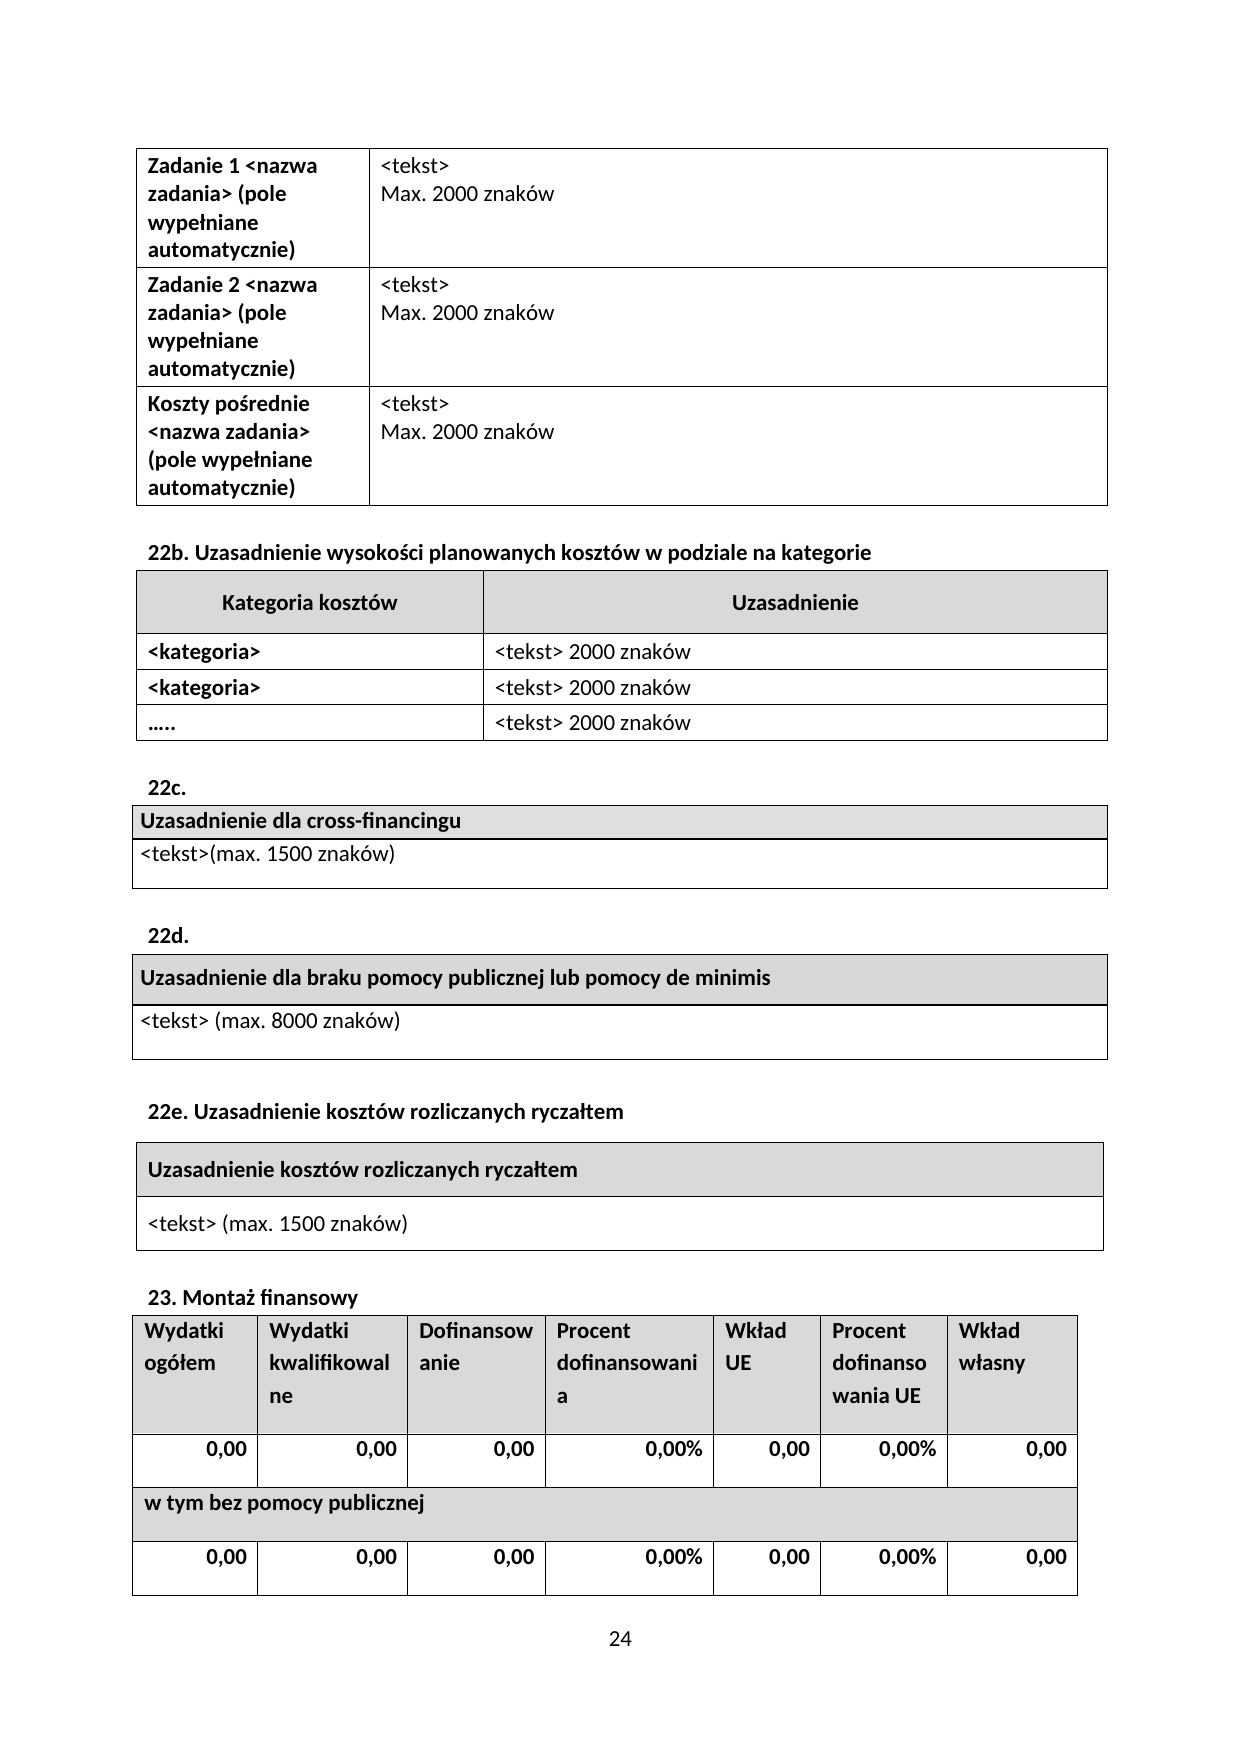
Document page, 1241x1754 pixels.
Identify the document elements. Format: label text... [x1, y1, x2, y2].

table_cell 0,00 [714, 1435, 820, 1487]
text 22d. [148, 921, 1093, 949]
table_header Wydatki ogółem [133, 1316, 257, 1433]
table_cell 0,00% [821, 1435, 947, 1487]
table_cell <tekst> Max. 2000 znaków [370, 268, 1107, 386]
table_cell 0,00 [258, 1435, 407, 1487]
table_header Wydatki kwalifikowalne [258, 1316, 407, 1433]
table_cell w tym bez pomocy publicznej [133, 1488, 1077, 1541]
table_header Uzasadnienie [484, 571, 1107, 633]
table_cell 0,00 [948, 1435, 1077, 1487]
table_cell ….. [137, 705, 483, 739]
table_cell Zadanie 2 <nazwa zadania> (pole wypełniane automatycznie) [137, 268, 369, 386]
table_cell 0,00% [821, 1542, 947, 1595]
table_cell Zadanie 1 <nazwa zadania> (pole wypełniane automatycznie) [137, 149, 369, 267]
table_cell 0,00% [546, 1542, 713, 1595]
table_cell <kategoria> [137, 634, 483, 669]
table_cell <tekst> 2000 znaków [484, 705, 1107, 739]
table_cell 0,00 [133, 1542, 257, 1595]
table_header Kategoria kosztów [137, 571, 483, 633]
table_header Wkład własny [948, 1316, 1077, 1433]
text 22c. [148, 773, 1093, 801]
table_cell 0,00 [408, 1435, 545, 1487]
table_cell <tekst> (max. 1500 znaków) [137, 1197, 1103, 1250]
table_cell <tekst> 2000 znaków [484, 634, 1107, 669]
table_cell <tekst> Max. 2000 znaków [370, 387, 1107, 504]
table_cell 0,00% [546, 1435, 713, 1487]
table_cell 0,00 [133, 1435, 257, 1487]
table_cell <tekst> 2000 znaków [484, 670, 1107, 704]
table_cell <tekst>(max. 1500 znaków) [133, 840, 1107, 888]
table_cell 0,00 [948, 1542, 1077, 1595]
table_header Procent dofinansowania UE [821, 1316, 947, 1433]
table_cell <kategoria> [137, 670, 483, 704]
table_header Wkład UE [714, 1316, 820, 1433]
table_header Uzasadnienie dla cross-financingu [133, 806, 1107, 838]
table_header Uzasadnienie kosztów rozliczanych ryczałtem [137, 1143, 1103, 1196]
table_header Uzasadnienie dla braku pomocy publicznej lub pomocy de minimis [133, 955, 1107, 1004]
table_cell 0,00 [408, 1542, 545, 1595]
table_cell <tekst> Max. 2000 znaków [370, 149, 1107, 267]
text 22b. Uzasadnienie wysokości planowanych kosztów w podziale na kategorie [148, 538, 1093, 566]
table_cell <tekst> (max. 8000 znaków) [133, 1006, 1107, 1058]
table_cell 0,00 [258, 1542, 407, 1595]
text 22e. Uzasadnienie kosztów rozliczanych ryczałtem [148, 1097, 1093, 1125]
text 23. Montaż finansowy [148, 1283, 1093, 1311]
table_header Dofinansowanie [408, 1316, 545, 1433]
table_header Procent dofinansowania [546, 1316, 713, 1433]
table_cell Koszty pośrednie <nazwa zadania> (pole wypełniane automatycznie) [137, 387, 369, 504]
table_cell 0,00 [714, 1542, 820, 1595]
